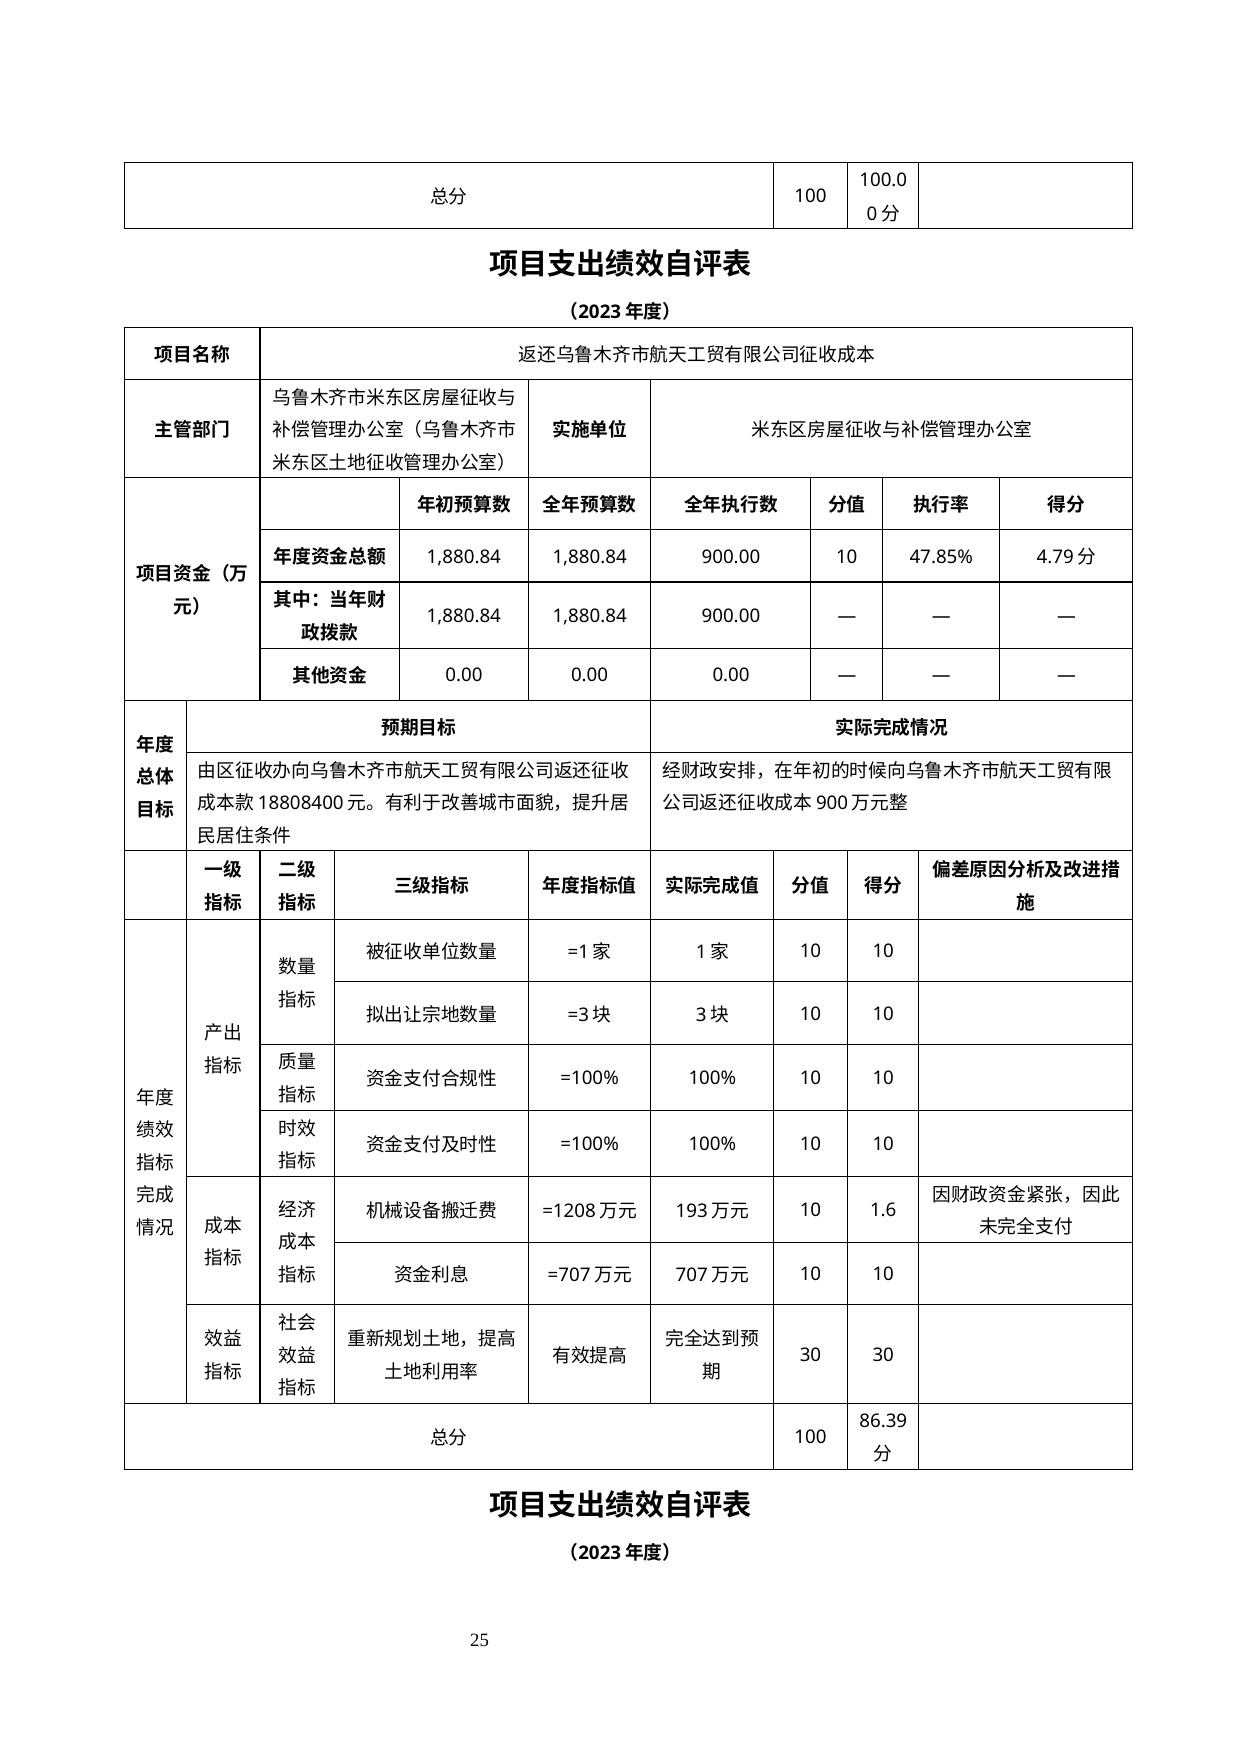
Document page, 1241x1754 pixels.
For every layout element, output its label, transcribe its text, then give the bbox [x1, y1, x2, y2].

table_cell 年度资金总额 [261, 530, 399, 581]
table_cell 1,880.84 [400, 583, 528, 647]
text 项目支出绩效自评表 [187, 1470, 1053, 1535]
text （2023年度） [187, 1535, 1053, 1567]
table_cell 707万元 [651, 1243, 773, 1304]
table_cell 100 [774, 1404, 847, 1469]
table_cell — [1000, 583, 1132, 647]
table_cell 30 [848, 1305, 918, 1403]
table_cell — [1000, 649, 1132, 699]
table_cell [919, 1243, 1132, 1304]
table_cell [919, 1305, 1132, 1403]
table_cell [125, 851, 186, 918]
table_cell [919, 163, 1132, 228]
table_cell 得分 [1000, 478, 1132, 529]
table_cell 100.00分 [848, 163, 918, 228]
table_cell 总分 [125, 1404, 773, 1469]
table_cell 86.39分 [848, 1404, 918, 1469]
table_cell 10 [848, 1045, 918, 1109]
table_cell 拟出让宗地数量 [335, 982, 528, 1043]
table_cell =1208万元 [529, 1177, 650, 1242]
table_cell 年度指标值 [529, 851, 650, 918]
table_cell 机械设备搬迁费 [335, 1177, 528, 1242]
table_cell 30 [774, 1305, 847, 1403]
table_cell 10 [848, 1111, 918, 1176]
table_cell 产出指标 [187, 920, 259, 1176]
table_cell [919, 1404, 1132, 1469]
table_cell 三级指标 [335, 851, 528, 918]
table_cell [919, 1045, 1132, 1109]
table_cell 10 [774, 1243, 847, 1304]
table_cell 经济成本指标 [261, 1177, 334, 1304]
table_cell 时效指标 [261, 1111, 334, 1176]
table_cell [919, 1111, 1132, 1176]
table_cell 因财政资金紧张，因此未完全支付 [919, 1177, 1132, 1242]
table_cell =707万元 [529, 1243, 650, 1304]
table_cell 预期目标 [187, 701, 650, 752]
table_cell 数量指标 [261, 920, 334, 1043]
table_cell 10 [848, 920, 918, 981]
table_cell — [883, 583, 999, 647]
table_cell 分值 [811, 478, 882, 529]
table_cell [261, 478, 399, 529]
table_cell — [883, 649, 999, 699]
table_cell 由区征收办向乌鲁木齐市航天工贸有限公司返还征收成本款18808400元。有利于改善城市面貌，提升居民居住条件 [187, 753, 650, 850]
table_cell 一级指标 [187, 851, 259, 918]
table_cell 0.00 [529, 649, 650, 699]
table_cell 年初预算数 [400, 478, 528, 529]
table_cell 1,880.84 [529, 530, 650, 581]
table_cell 全年执行数 [651, 478, 810, 529]
table_cell 资金支付及时性 [335, 1111, 528, 1176]
table_cell 社会效益指标 [261, 1305, 334, 1403]
table_cell 10 [774, 920, 847, 981]
table_cell 1.6 [848, 1177, 918, 1242]
table_cell 10 [774, 1177, 847, 1242]
table_cell 0.00 [400, 649, 528, 699]
table_cell =100% [529, 1111, 650, 1176]
table_cell 有效提高 [529, 1305, 650, 1403]
table_cell 成本指标 [187, 1177, 259, 1304]
table_cell =3块 [529, 982, 650, 1043]
table_cell 100 [774, 163, 847, 228]
table_cell 47.85% [883, 530, 999, 581]
table_cell 100% [651, 1045, 773, 1109]
table_cell 总分 [125, 163, 773, 228]
table_cell 质量指标 [261, 1045, 334, 1109]
table_cell 0.00 [651, 649, 810, 699]
table_cell 实际完成情况 [651, 701, 1132, 752]
table_cell 米东区房屋征收与补偿管理办公室 [651, 380, 1132, 477]
table_cell 经财政安排，在年初的时候向乌鲁木齐市航天工贸有限公司返还征收成本900万元整 [651, 753, 1132, 850]
table_cell 1,880.84 [529, 583, 650, 647]
table_cell 年度绩效指标完成情况 [125, 920, 186, 1403]
table_cell [919, 920, 1132, 981]
table_cell 分值 [774, 851, 847, 918]
table_cell 重新规划土地，提高土地利用率 [335, 1305, 528, 1403]
table_cell 主管部门 [125, 380, 259, 477]
table_cell 10 [848, 1243, 918, 1304]
table_cell 其他资金 [261, 649, 399, 699]
table_cell 10 [848, 982, 918, 1043]
table_cell 4.79分 [1000, 530, 1132, 581]
table_cell 1,880.84 [400, 530, 528, 581]
table_cell — [811, 583, 882, 647]
table_cell 执行率 [883, 478, 999, 529]
table_cell 10 [774, 982, 847, 1043]
table_cell 二级指标 [261, 851, 334, 918]
table_header 项目名称 [125, 328, 259, 379]
table_cell 被征收单位数量 [335, 920, 528, 981]
table_cell 资金支付合规性 [335, 1045, 528, 1109]
table_cell 得分 [848, 851, 918, 918]
table_cell 3块 [651, 982, 773, 1043]
text （2023年度） [187, 294, 1053, 327]
table_cell [919, 982, 1132, 1043]
table_cell =1家 [529, 920, 650, 981]
text 项目支出绩效自评表 [187, 229, 1053, 294]
table_cell 年度总体目标 [125, 701, 186, 850]
table_cell 完全达到预期 [651, 1305, 773, 1403]
table_cell 偏差原因分析及改进措施 [919, 851, 1132, 918]
table_cell 乌鲁木齐市米东区房屋征收与补偿管理办公室（乌鲁木齐市米东区土地征收管理办公室） [261, 380, 528, 477]
table_cell 10 [774, 1045, 847, 1109]
table_header 返还乌鲁木齐市航天工贸有限公司征收成本 [261, 328, 1132, 379]
table_cell 1家 [651, 920, 773, 981]
table_cell 193万元 [651, 1177, 773, 1242]
table_cell 实际完成值 [651, 851, 773, 918]
table_cell =100% [529, 1045, 650, 1109]
table_cell 效益指标 [187, 1305, 259, 1403]
table_cell 10 [811, 530, 882, 581]
table_cell 全年预算数 [529, 478, 650, 529]
table_cell 资金利息 [335, 1243, 528, 1304]
table_cell 实施单位 [529, 380, 650, 477]
table_cell 900.00 [651, 583, 810, 647]
table_cell 项目资金（万元） [125, 478, 259, 699]
table_cell 900.00 [651, 530, 810, 581]
table_cell 100% [651, 1111, 773, 1176]
table_cell 其中：当年财政拨款 [261, 583, 399, 647]
table_cell — [811, 649, 882, 699]
table_cell 10 [774, 1111, 847, 1176]
